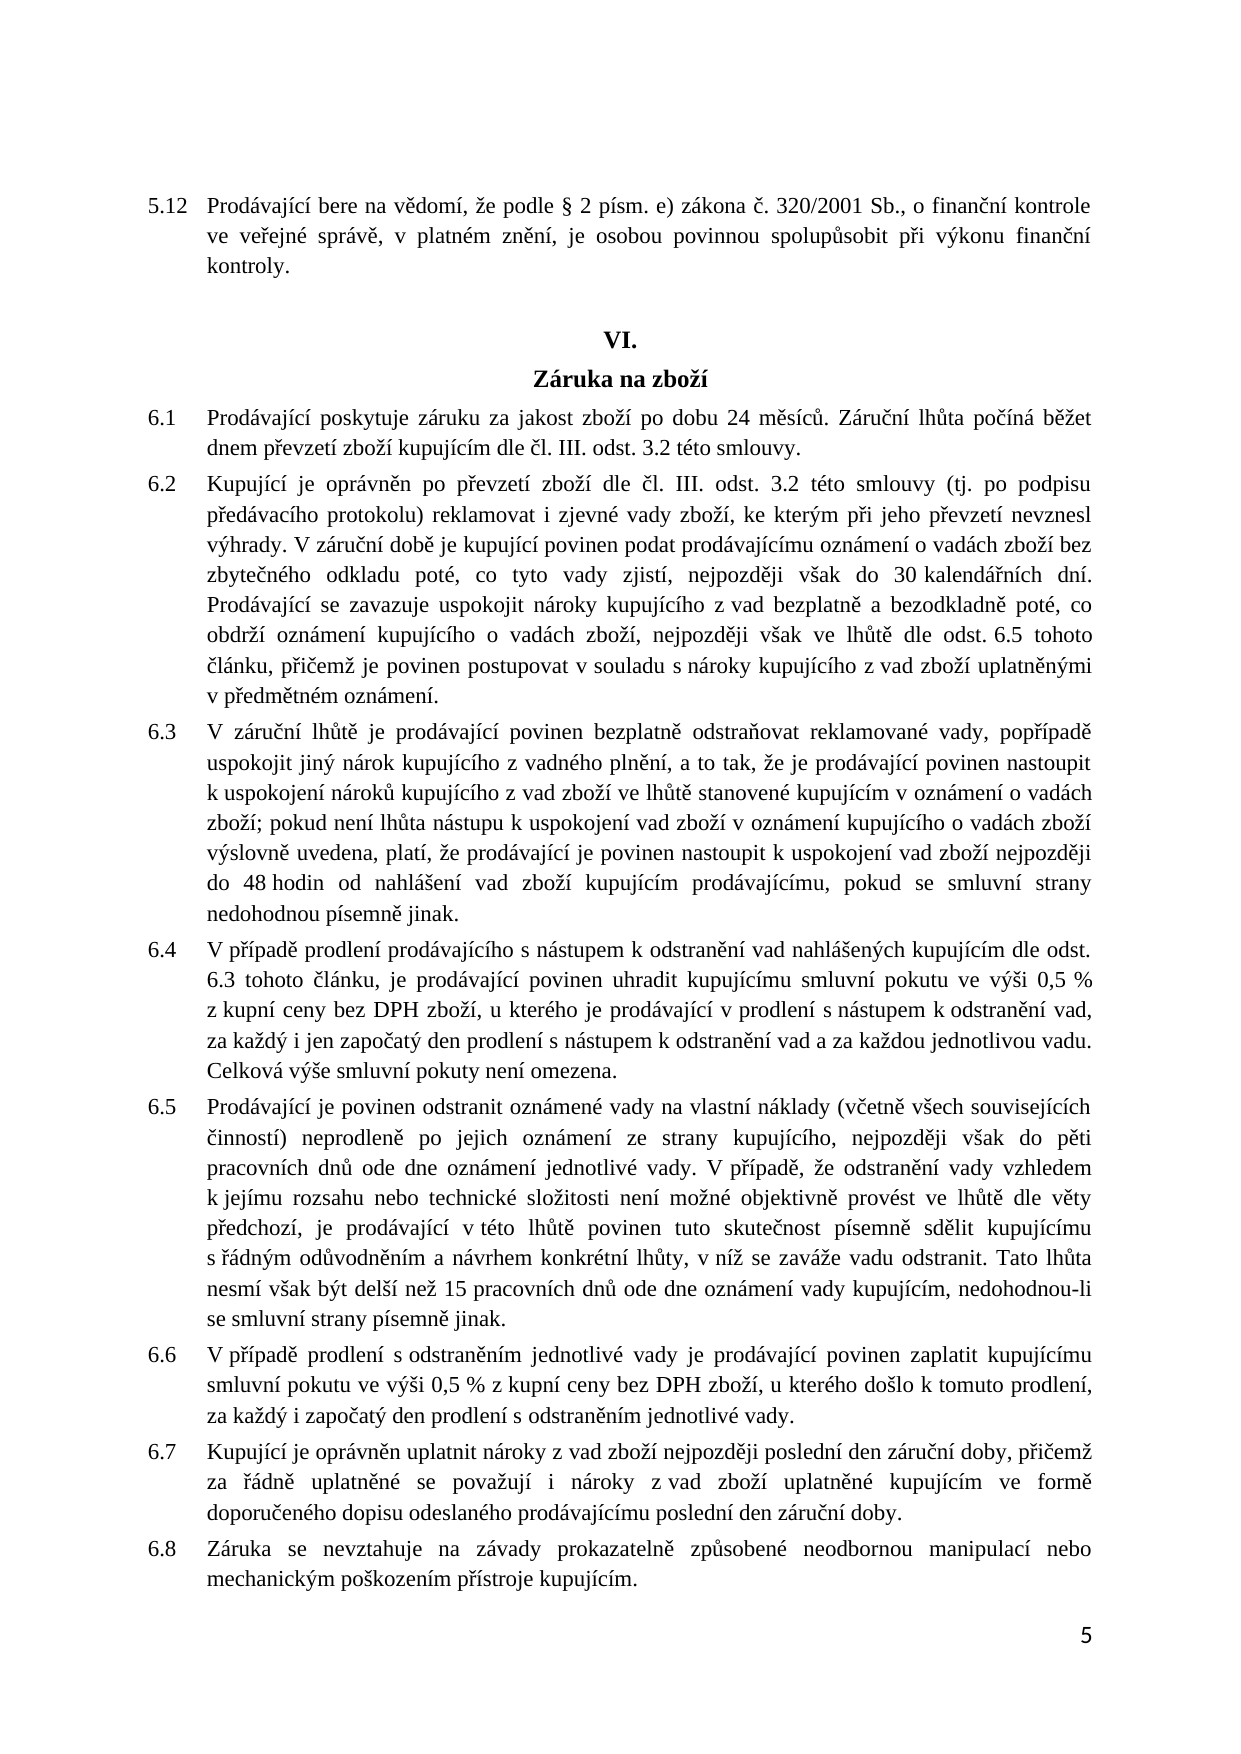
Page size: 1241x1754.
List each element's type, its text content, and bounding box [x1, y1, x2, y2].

text 6.8 Záruka se nevztahuje na závady prokazatelně způsobené neodbornou manipulací nebo mechanickým poškozením přístroje kupujícím. [148, 1535, 1093, 1592]
text 6.1 Prodávající poskytuje záruku za jakost zboží po dobu 24 měsíců. Záruční lhůta počíná běžet dnem převzetí zboží kupujícím dle čl. III. odst. 3.2 této smlouvy. [148, 404, 1093, 460]
text 5.12 Prodávající bere na vědomí, že podle § 2 písm. e) zákona č. 320/2001 Sb., o finanční kontrole ve veřejné správě, v platném znění, je osobou povinnou spolupůsobit při výkonu finanční kontroly. [148, 192, 1093, 279]
text VI. [148, 325, 1093, 354]
text 6.2 Kupující je oprávněn po převzetí zboží dle čl. III. odst. 3.2 této smlouvy (tj. po podpisu předávacího protokolu) reklamovat i zjevné vady zboží, ke kterým při jeho převzetí nevznesl výhrady. V záruční době je kupující povinen podat prodávajícímu oznámení o vadách zboží bez zbytečného odkladu poté, co tyto vady zjistí, nejpozději však do 30 kalendářních dní. Prodávající se zavazuje uspokojit nároky kupujícího z vad bezplatně a bezodkladně poté, co obdrží oznámení kupujícího o vadách zboží, nejpozději však ve lhůtě dle odst. 6.5 tohoto článku, přičemž je povinen postupovat v souladu s nároky kupujícího z vad zboží uplatněnými v předmětném oznámení. [148, 471, 1093, 708]
text 6.3 V záruční lhůtě je prodávající povinen bezplatně odstraňovat reklamované vady, popřípadě uspokojit jiný nárok kupujícího z vadného plnění, a to tak, že je prodávající povinen nastoupit k uspokojení nároků kupujícího z vad zboží ve lhůtě stanovené kupujícím v oznámení o vadách zboží; pokud není lhůta nástupu k uspokojení vad zboží v oznámení kupujícího o vadách zboží výslovně uvedena, platí, že prodávající je povinen nastoupit k uspokojení vad zboží nejpozději do 48 hodin od nahlášení vad zboží kupujícím prodávajícímu, pokud se smluvní strany nedohodnou písemně jinak. [148, 718, 1093, 926]
text 6.5 Prodávající je povinen odstranit oznámené vady na vlastní náklady (včetně všech souvisejících činností) neprodleně po jejich oznámení ze strany kupujícího, nejpozději však do pěti pracovních dnů ode dne oznámení jednotlivé vady. V případě, že odstranění vady vzhledem k jejímu rozsahu nebo technické složitosti není možné objektivně provést ve lhůtě dle věty předchozí, je prodávající v této lhůtě povinen tuto skutečnost písemně sdělit kupujícímu s řádným odůvodněním a návrhem konkrétní lhůty, v níž se zaváže vadu odstranit. Tato lhůta nesmí však být delší než 15 pracovních dnů ode dne oznámení vady kupujícím, nedohodnou-li se smluvní strany písemně jinak. [148, 1093, 1093, 1331]
text 6.6 V případě prodlení s odstraněním jednotlivé vady je prodávající povinen zaplatit kupujícímu smluvní pokutu ve výši 0,5 % z kupní ceny bez DPH zboží, u kterého došlo k tomuto prodlení, za každý i započatý den prodlení s odstraněním jednotlivé vady. [148, 1341, 1093, 1428]
text 6.7 Kupující je oprávněn uplatnit nároky z vad zboží nejpozději poslední den záruční doby, přičemž za řádně uplatněné se považují i nároky z vad zboží uplatněné kupujícím ve formě doporučeného dopisu odeslaného prodávajícímu poslední den záruční doby. [148, 1438, 1093, 1525]
title Záruka na zboží [148, 364, 1093, 393]
text 6.4 V případě prodlení prodávajícího s nástupem k odstranění vad nahlášených kupujícím dle odst. 6.3 tohoto článku, je prodávající povinen uhradit kupujícímu smluvní pokutu ve výši 0,5 % z kupní ceny bez DPH zboží, u kterého je prodávající v prodlení s nástupem k odstranění vad, za každý i jen započatý den prodlení s nástupem k odstranění vad a za každou jednotlivou vadu. Celková výše smluvní pokuty není omezena. [148, 936, 1093, 1083]
